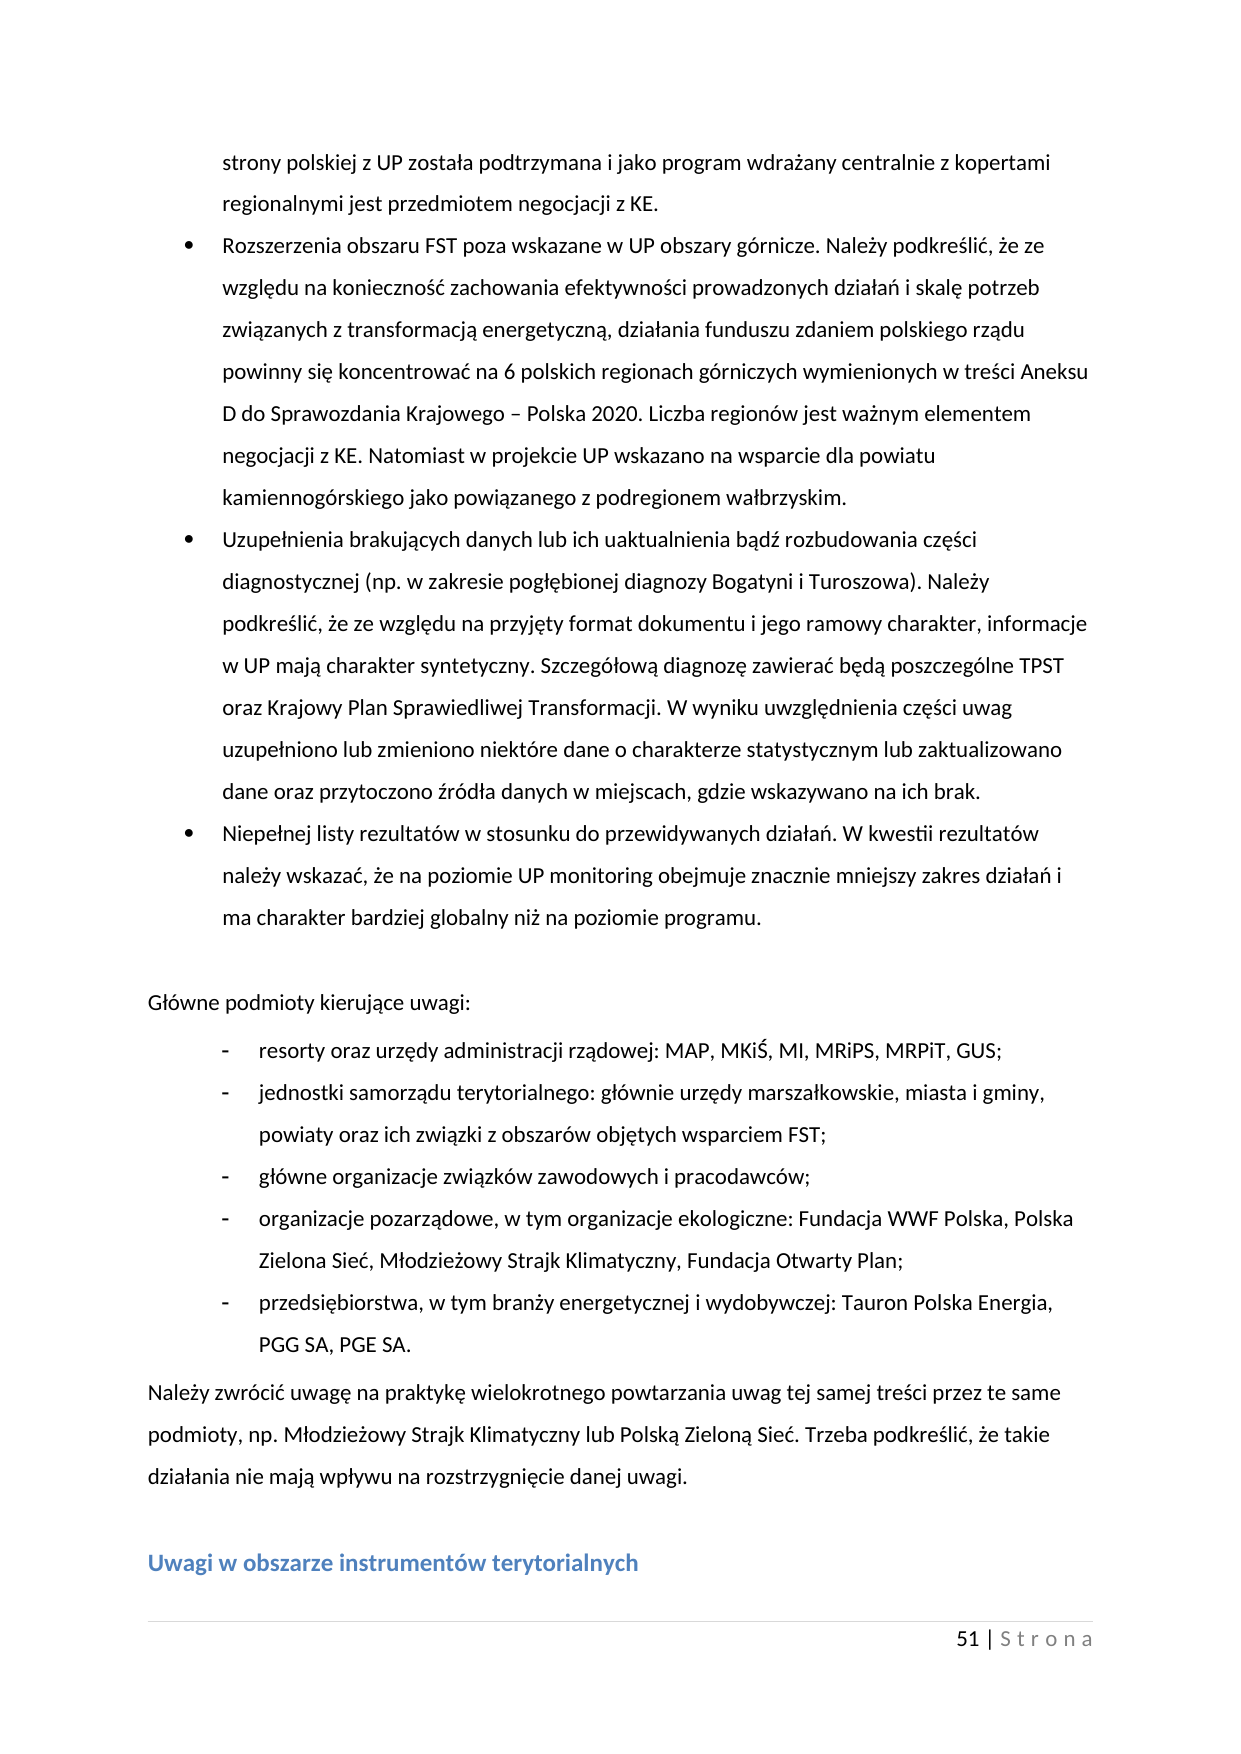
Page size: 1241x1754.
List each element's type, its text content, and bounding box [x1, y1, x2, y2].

list resorty oraz urzędy administracji rządowej: MAP, MKiŚ, MI, MRiPS, MRPiT, GUS; [221, 1036, 1093, 1064]
text Należy zwrócić uwagę na praktykę wielokrotnego powtarzania uwag tej samej treści przez te same podmioty, np. Młodzieżowy Strajk Klimatyczny lub Polską Zieloną Sieć. Trzeba podkreślić, że takie działania nie mają wpływu na rozstrzygnięcie danej uwagi. [148, 1378, 1093, 1491]
text Główne podmioty kierujące uwagi: [148, 988, 1093, 1016]
list przedsiębiorstwa, w tym branży energetycznej i wydobywczej: Tauron Polska Energia, PGG SA, PGE SA. [221, 1288, 1093, 1358]
text Uwagi w obszarze instrumentów terytorialnych [148, 1547, 1093, 1578]
list jednostki samorządu terytorialnego: głównie urzędy marszałkowskie, miasta i gminy, powiaty oraz ich związki z obszarów objętych wsparciem FST; [221, 1078, 1093, 1148]
list organizacje pozarządowe, w tym organizacje ekologiczne: Fundacja WWF Polska, Polska Zielona Sieć, Młodzieżowy Strajk Klimatyczny, Fundacja Otwarty Plan; [221, 1204, 1093, 1274]
list Uzupełnienia brakujących danych lub ich uaktualnienia bądź rozbudowania części diagnostycznej (np. w zakresie pogłębionej diagnozy Bogatyni i Turoszowa). Należy podkreślić, że ze względu na przyjęty format dokumentu i jego ramowy charakter, informacje w UP mają charakter syntetyczny. Szczegółową diagnozę zawierać będą poszczególne TPST oraz Krajowy Plan Sprawiedliwej Transformacji. W wyniku uwzględnienia części uwag uzupełniono lub zmieniono niektóre dane o charakterze statystycznym lub zaktualizowano dane oraz przytoczono źródła danych w miejscach, gdzie wskazywano na ich brak. [185, 525, 1093, 805]
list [185, 148, 1093, 218]
list Niepełnej listy rezultatów w stosunku do przewidywanych działań. W kwestii rezultatów należy wskazać, że na poziomie UP monitoring obejmuje znacznie mniejszy zakres działań i ma charakter bardziej globalny niż na poziomie programu. [185, 819, 1093, 931]
list Rozszerzenia obszaru FST poza wskazane w UP obszary górnicze. Należy podkreślić, że ze względu na konieczność zachowania efektywności prowadzonych działań i skalę potrzeb związanych z transformacją energetyczną, działania funduszu zdaniem polskiego rządu powinny się koncentrować na 6 polskich regionach górniczych wymienionych w treści Aneksu D do Sprawozdania Krajowego – Polska 2020. Liczba regionów jest ważnym elementem negocjacji z KE. Natomiast w projekcie UP wskazano na wsparcie dla powiatu kamiennogórskiego jako powiązanego z podregionem wałbrzyskim. [185, 232, 1093, 511]
list główne organizacje związków zawodowych i pracodawców; [221, 1162, 1093, 1190]
